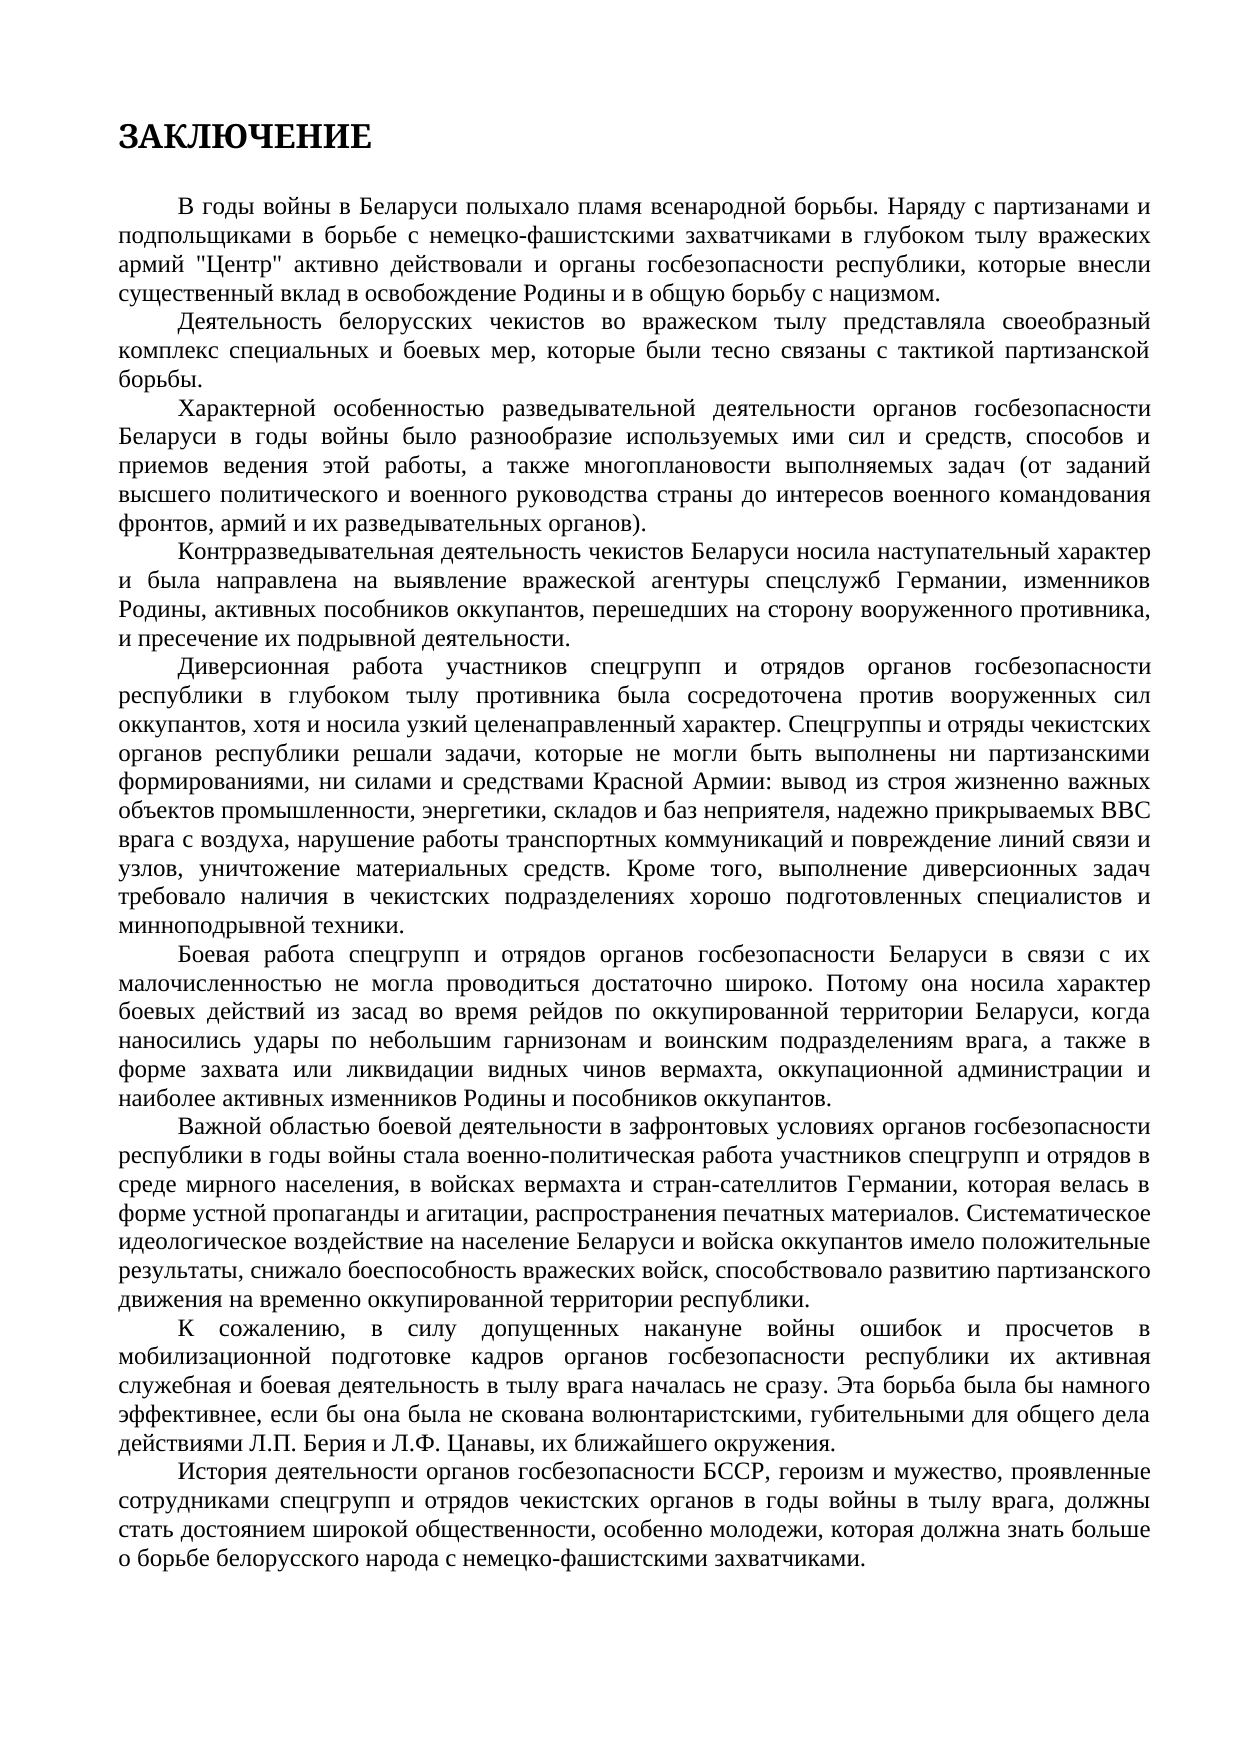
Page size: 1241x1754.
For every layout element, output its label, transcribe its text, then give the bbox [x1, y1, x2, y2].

text Деятельность белорусских чекистов во вражеском тылу представляла своеобразный комплекс специальных и боевых мер, которые были тесно связаны с тактикой партизанской борьбы. [118, 306, 1152, 393]
text Важной областью боевой деятельности в зафронтовых условиях органов госбезопасности республики в годы войны стала военно-политическая работа участников спецгрупп и отрядов в среде мирного населения, в войсках вермахта и стран-сателлитов Германии, которая велась в форме устной пропаганды и агитации, распространения печатных материалов. Систематическое идеологическое воздействие на население Беларуси и войска оккупантов имело положительные результаты, снижало боеспособность вражеских войск, способствовало развитию партизанского движения на временно оккупированной территории республики. [118, 1111, 1152, 1313]
text Боевая работа спецгрупп и отрядов органов госбезопасности Беларуси в связи с их малочисленностью не могла проводиться достаточно широко. Потому она носила характер боевых действий из засад во время рейдов по оккупированной территории Беларуси, когда наносились удары по небольшим гарнизонам и воинским подразделениям врага, а также в форме захвата или ликвидации видных чинов вермахта, оккупационной администрации и наиболее активных изменников Родины и пособников оккупантов. [118, 939, 1152, 1111]
subtitle ЗАКЛЮЧЕНИЕ [118, 118, 1152, 156]
text В годы войны в Беларуси полыхало пламя всенародной борьбы. Наряду с партизанами и подпольщиками в борьбе с немецко-фашистскими захватчиками в глубоком тылу вражеских армий "Центр" активно действовали и органы госбезопасности республики, которые внесли существенный вклад в освобождение Родины и в общую борьбу с нацизмом. [118, 191, 1152, 306]
text История деятельности органов госбезопасности БССР, героизм и мужество, проявленные сотрудниками спецгрупп и отрядов чекистских органов в годы войны в тылу врага, должны стать достоянием широкой общественности, особенно молодежи, которая должна знать больше о борьбе белорусского народа с немецко-фашистскими захватчиками. [118, 1456, 1152, 1571]
text Диверсионная работа участников спецгрупп и отрядов органов госбезопасности республики в глубоком тылу противника была сосредоточена против вооруженных сил оккупантов, хотя и носила узкий целенаправленный характер. Спецгруппы и отряды чекистских органов республики решали задачи, которые не могли быть выполнены ни партизанскими формированиями, ни силами и средствами Красной Армии: вывод из строя жизненно важных объектов промышленности, энергетики, складов и баз неприятеля, надежно прикрываемых ВВС врага с воздуха, нарушение работы транспортных коммуникаций и повреждение линий связи и узлов, уничтожение материальных средств. Кроме того, выполнение диверсионных задач требовало наличия в чекистских подразделениях хорошо подготовленных специалистов и минноподрывной техники. [118, 651, 1152, 939]
text Контрразведывательная деятельность чекистов Беларуси носила наступательный характер и была направлена на выявление вражеской агентуры спецслужб Германии, изменников Родины, активных пособников оккупантов, перешедших на сторону вооруженного противника, и пресечение их подрывной деятельности. [118, 536, 1152, 651]
text Характерной особенностью разведывательной деятельности органов госбезопасности Беларуси в годы войны было разнообразие используемых ими сил и средств, способов и приемов ведения этой работы, а также многоплановости выполняемых задач (от заданий высшего политического и военного руководства страны до интересов военного командования фронтов, армий и их разведывательных органов). [118, 393, 1152, 536]
text К сожалению, в силу допущенных накануне войны ошибок и просчетов в мобилизационной подготовке кадров органов госбезопасности республики их активная служебная и боевая деятельность в тылу врага началась не сразу. Эта борьба была бы намного эффективнее, если бы она была не скована волюнтаристскими, губительными для общего дела действиями Л.П. Берия и Л.Ф. Цанавы, их ближайшего окружения. [118, 1313, 1152, 1456]
